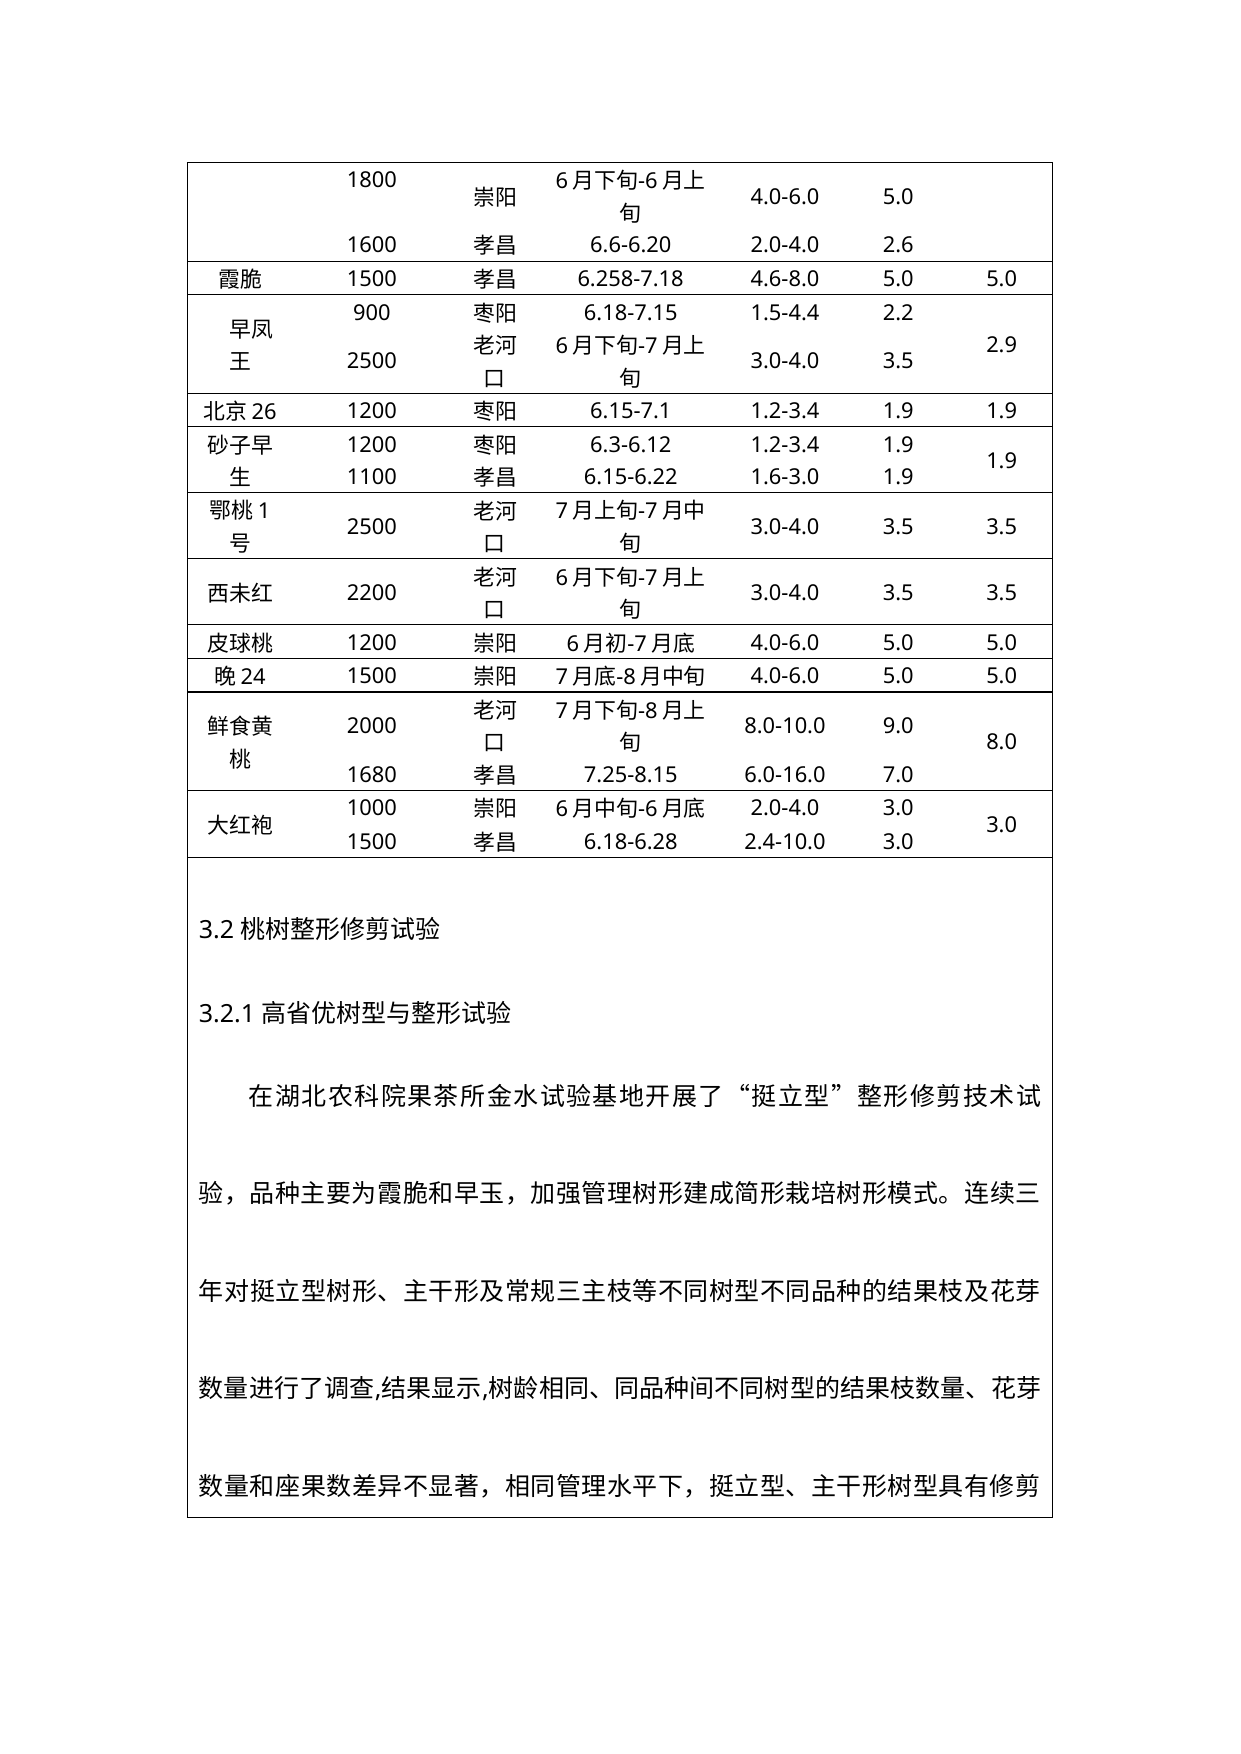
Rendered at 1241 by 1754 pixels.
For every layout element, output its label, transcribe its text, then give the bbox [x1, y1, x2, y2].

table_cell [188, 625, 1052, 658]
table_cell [188, 858, 1052, 1517]
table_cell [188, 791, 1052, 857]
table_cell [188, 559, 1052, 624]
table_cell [188, 163, 1052, 261]
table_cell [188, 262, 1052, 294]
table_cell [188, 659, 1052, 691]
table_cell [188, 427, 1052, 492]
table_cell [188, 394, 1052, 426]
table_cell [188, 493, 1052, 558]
